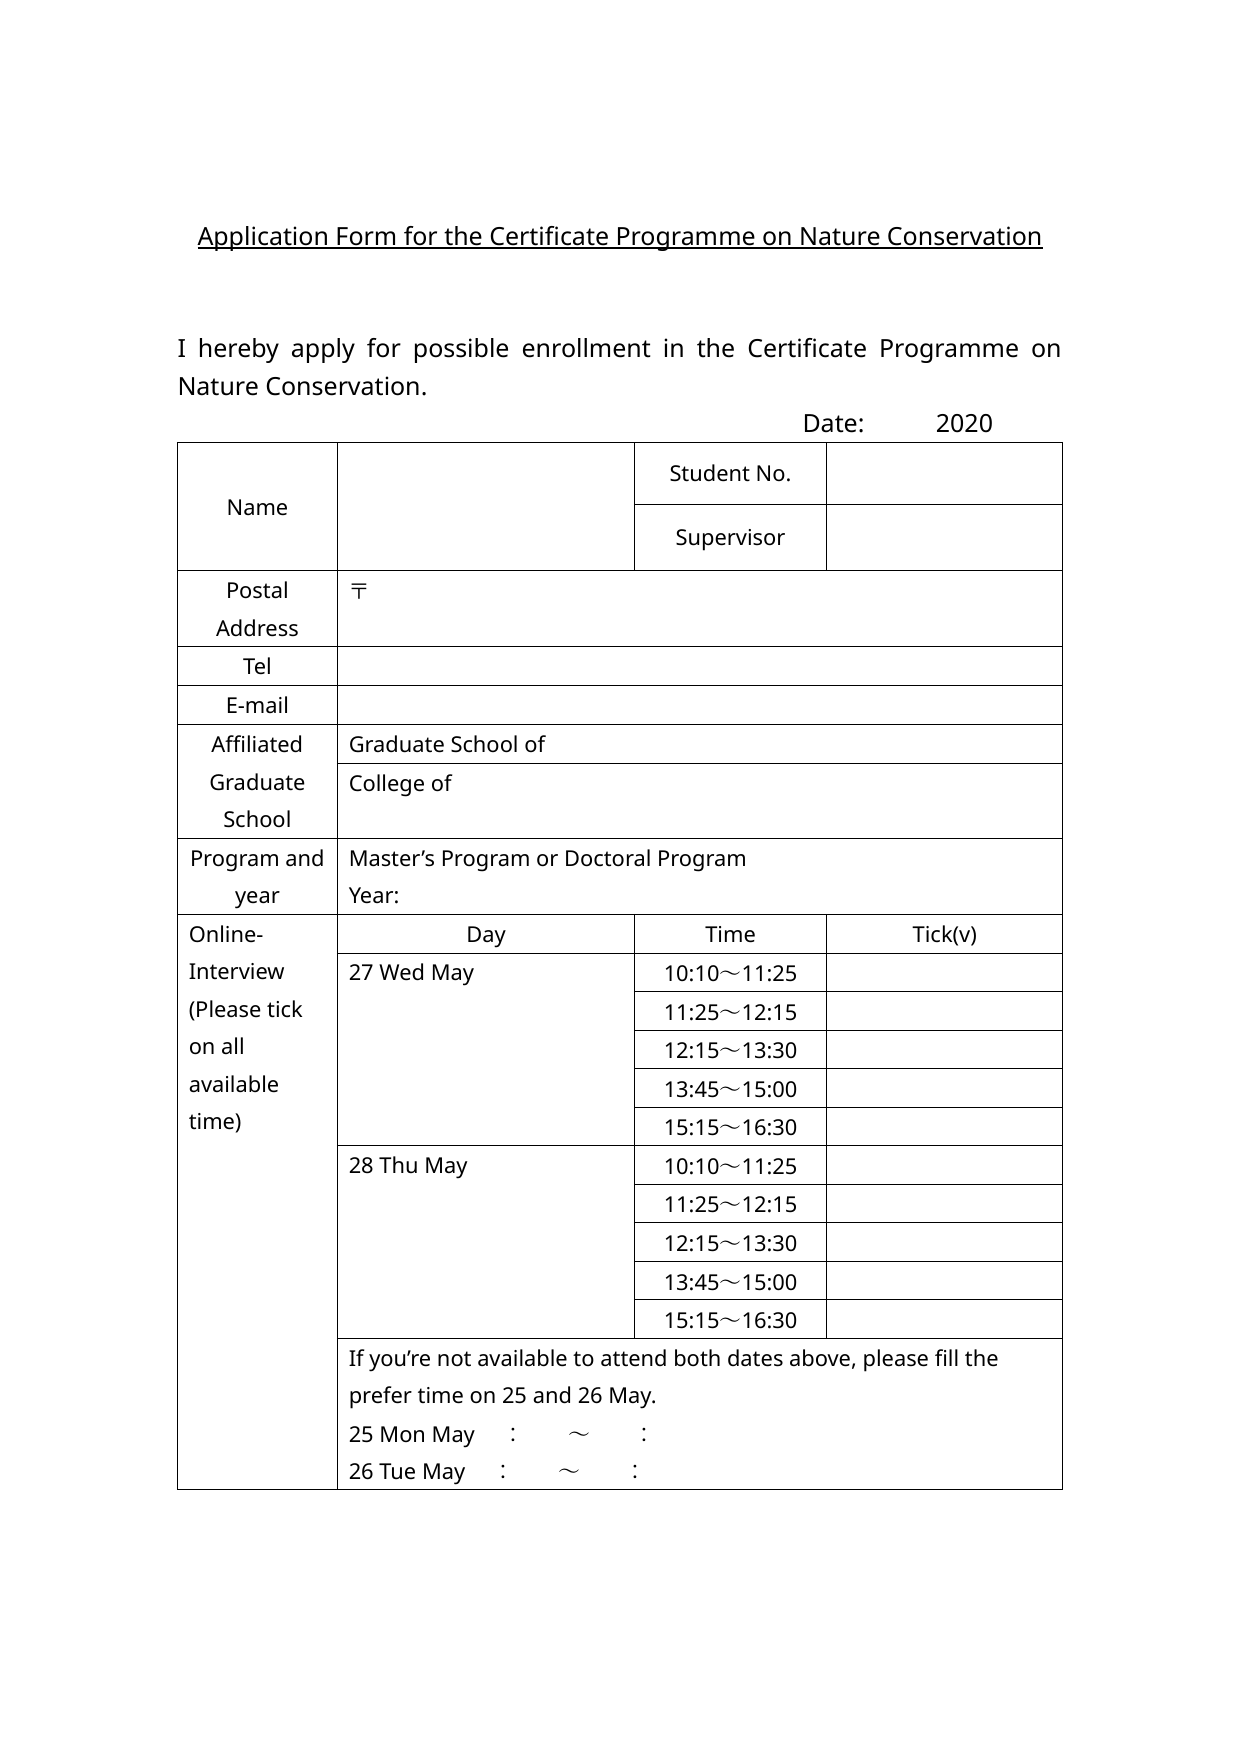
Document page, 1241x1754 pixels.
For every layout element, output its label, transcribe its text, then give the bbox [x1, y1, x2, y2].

table_cell [827, 1185, 1062, 1222]
table_cell Time [635, 915, 826, 952]
table_cell 12:15～13:30 [635, 1223, 826, 1261]
text Application Form for the Certificate Programme on Nature Conservation [177, 217, 1063, 254]
table_cell 15:15～16:30 [635, 1300, 826, 1338]
table_cell Master’s Program or Doctoral Program Year: [338, 839, 1062, 914]
table_header [827, 443, 1062, 503]
table_header [338, 443, 634, 570]
table_cell Graduate School of [338, 725, 1062, 763]
text Date: 2020 [677, 404, 1063, 442]
table_cell 12:15～13:30 [635, 1031, 826, 1068]
table_cell Tel [178, 647, 337, 685]
table_cell Tick(v) [827, 915, 1062, 952]
table_cell [338, 686, 1062, 724]
table_cell [338, 647, 1062, 685]
table_cell Online-Interview (Please tick on all available time) [178, 915, 337, 1489]
table_cell 13:45～15:00 [635, 1262, 826, 1299]
table_cell 10:10～11:25 [635, 1146, 826, 1184]
table_cell Supervisor [635, 505, 826, 570]
table_cell 11:25～12:15 [635, 1185, 826, 1222]
table_cell Affiliated Graduate School [178, 725, 337, 838]
table_cell [827, 1223, 1062, 1261]
table_cell [827, 1108, 1062, 1145]
table_cell Program and year [178, 839, 337, 914]
table_cell [827, 1262, 1062, 1299]
table_cell [827, 1031, 1062, 1068]
table_cell [827, 1146, 1062, 1184]
table_cell E-mail [178, 686, 337, 724]
table_header Name [178, 443, 337, 570]
table_cell College of [338, 764, 1062, 838]
table_cell 11:25～12:15 [635, 992, 826, 1029]
table_cell [827, 954, 1062, 991]
table_cell 15:15～16:30 [635, 1108, 826, 1145]
table_cell 10:10～11:25 [635, 954, 826, 991]
table_cell [827, 505, 1062, 570]
table_cell Day [338, 915, 634, 952]
text I hereby apply for possible enrollment in the Certificate Programme on Nature Conservation. [177, 329, 1063, 404]
table_cell 27 Wed May [338, 954, 634, 1145]
table_cell 〒 [338, 571, 1062, 646]
table_cell [827, 992, 1062, 1029]
table_cell Postal Address [178, 571, 337, 646]
table_header Student No. [635, 443, 826, 503]
table_cell 13:45～15:00 [635, 1069, 826, 1107]
table_cell If you’re not available to attend both dates above, please fill the prefer time on 25 and 26 May. 25 Mon May ： ～ ： 26 Tue May ： ～ ： [338, 1339, 1062, 1489]
table_cell [827, 1069, 1062, 1107]
table_cell 28 Thu May [338, 1146, 634, 1338]
table_cell [827, 1300, 1062, 1338]
